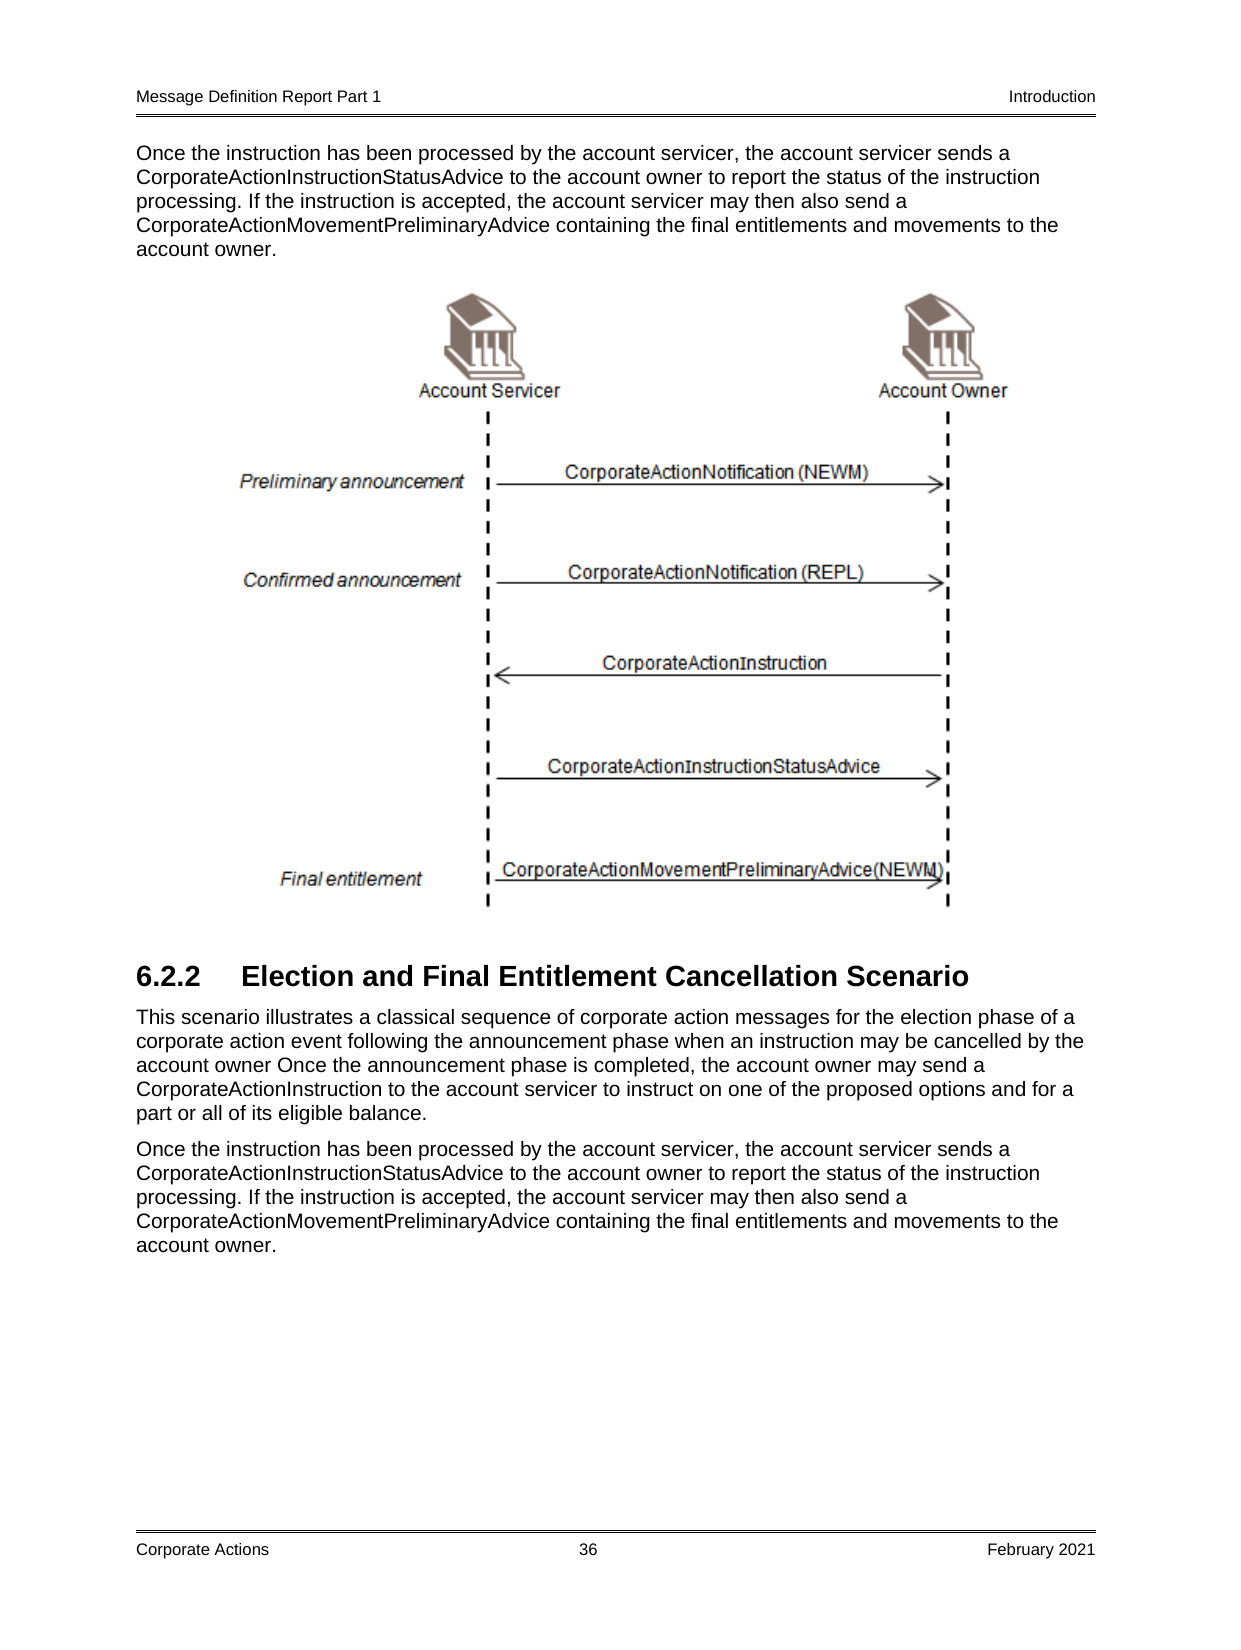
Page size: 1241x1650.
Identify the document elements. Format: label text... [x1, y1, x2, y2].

subtitle Election and Final Entitlement Cancellation Scenario [136, 959, 1104, 992]
text Once the instruction has been processed by the account servicer, the account servicer sends a CorporateActionInstructionStatusAdvice to the account owner to report the status of the instruction processing. If the instruction is accepted, the account servicer may then also send a CorporateActionMovementPreliminaryAdvice containing the final entitlements and movements to the account owner. [136, 1137, 1104, 1257]
text Once the instruction has been processed by the account servicer, the account servicer sends a CorporateActionInstructionStatusAdvice to the account owner to report the status of the instruction processing. If the instruction is accepted, the account servicer may then also send a CorporateActionMovementPreliminaryAdvice containing the final entitlements and movements to the account owner. [136, 141, 1104, 260]
text This scenario illustrates a classical sequence of corporate action messages for the election phase of a corporate action event following the announcement phase when an instruction may be cancelled by the account owner Once the announcement phase is completed, the account owner may send a CorporateActionInstruction to the account servicer to instruct on one of the proposed options and for a part or all of its eligible balance. [136, 1005, 1104, 1124]
picture [224, 285, 1017, 922]
